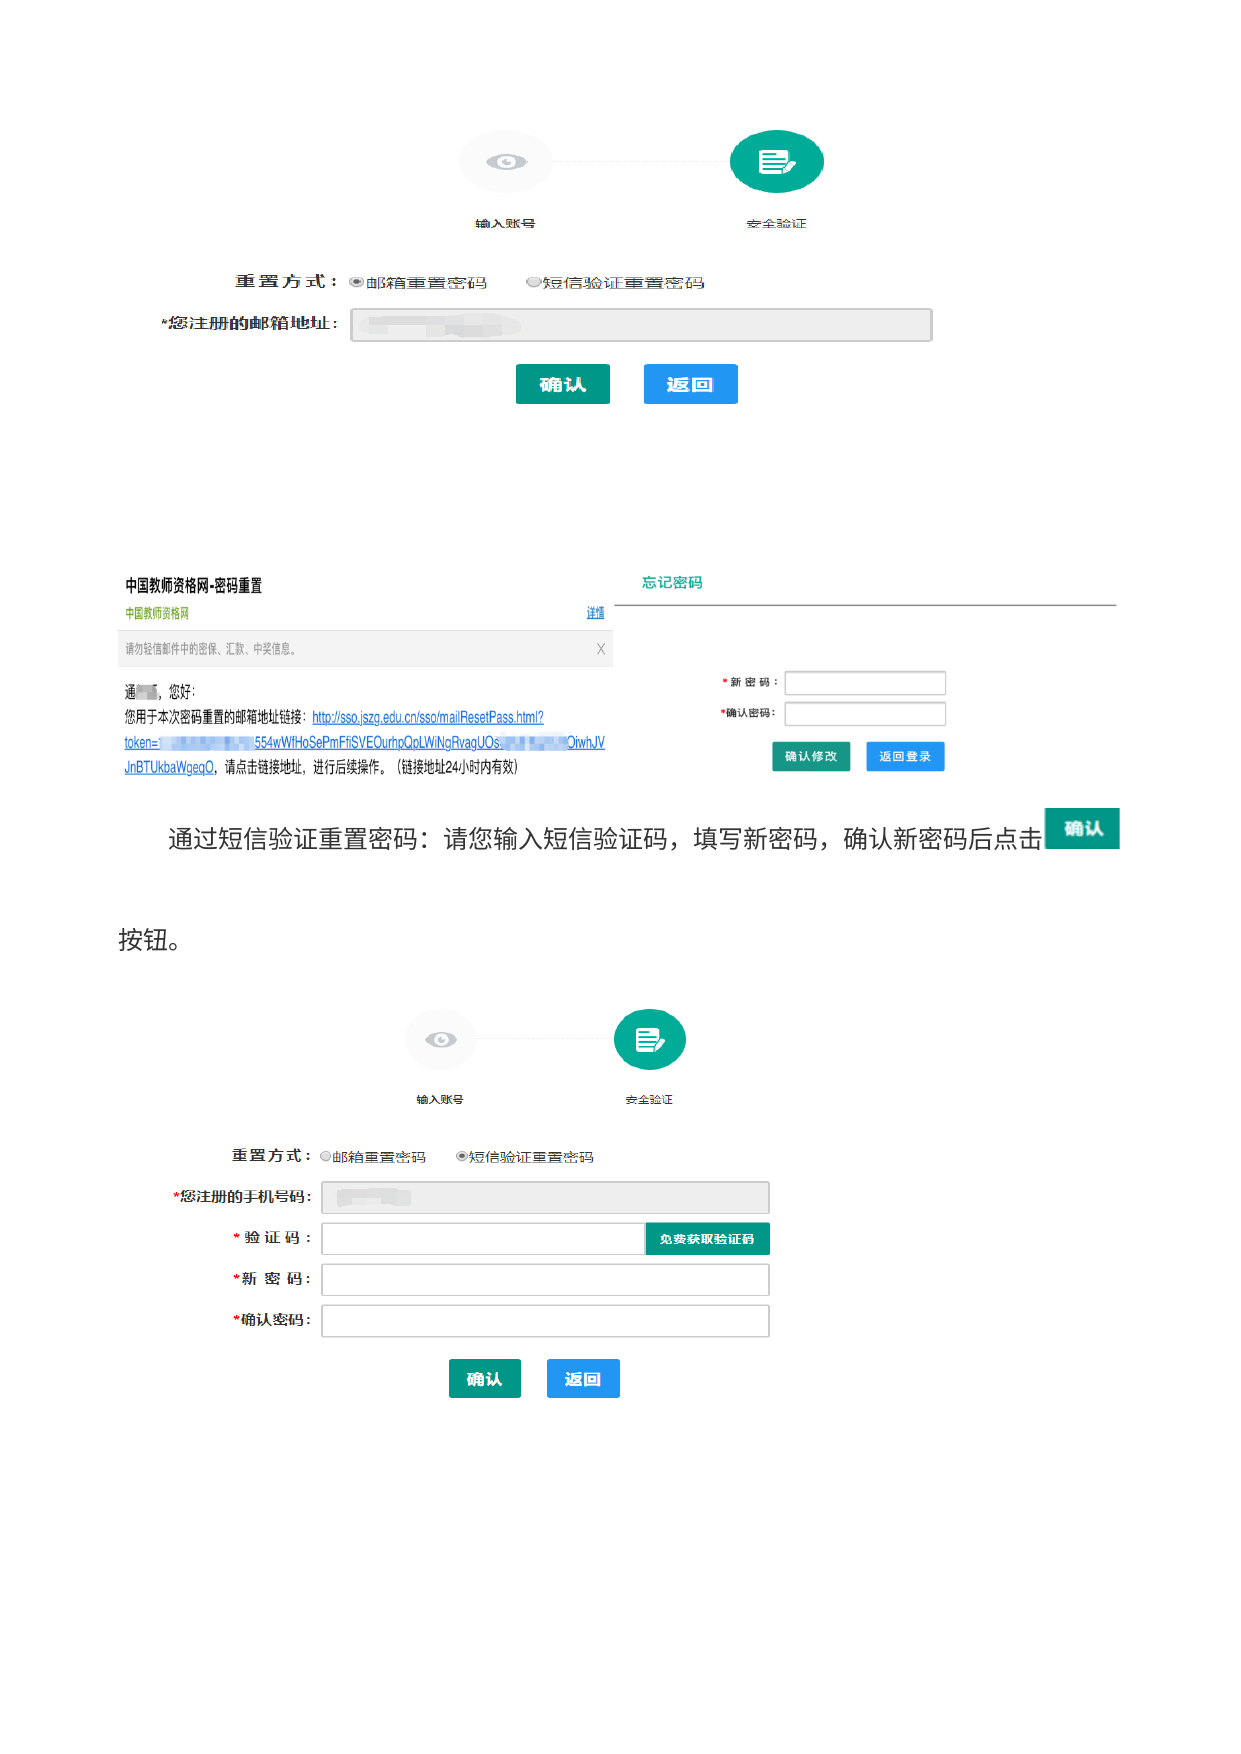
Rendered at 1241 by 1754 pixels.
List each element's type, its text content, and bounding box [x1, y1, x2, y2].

picture [161, 988, 834, 1406]
picture [161, 97, 961, 437]
picture [1043, 808, 1120, 849]
picture [118, 568, 1121, 777]
text 通过短信验证重置密码：请您输入短信验证码，填写新密码，确认新密码后点击按钮。 [118, 808, 1122, 971]
